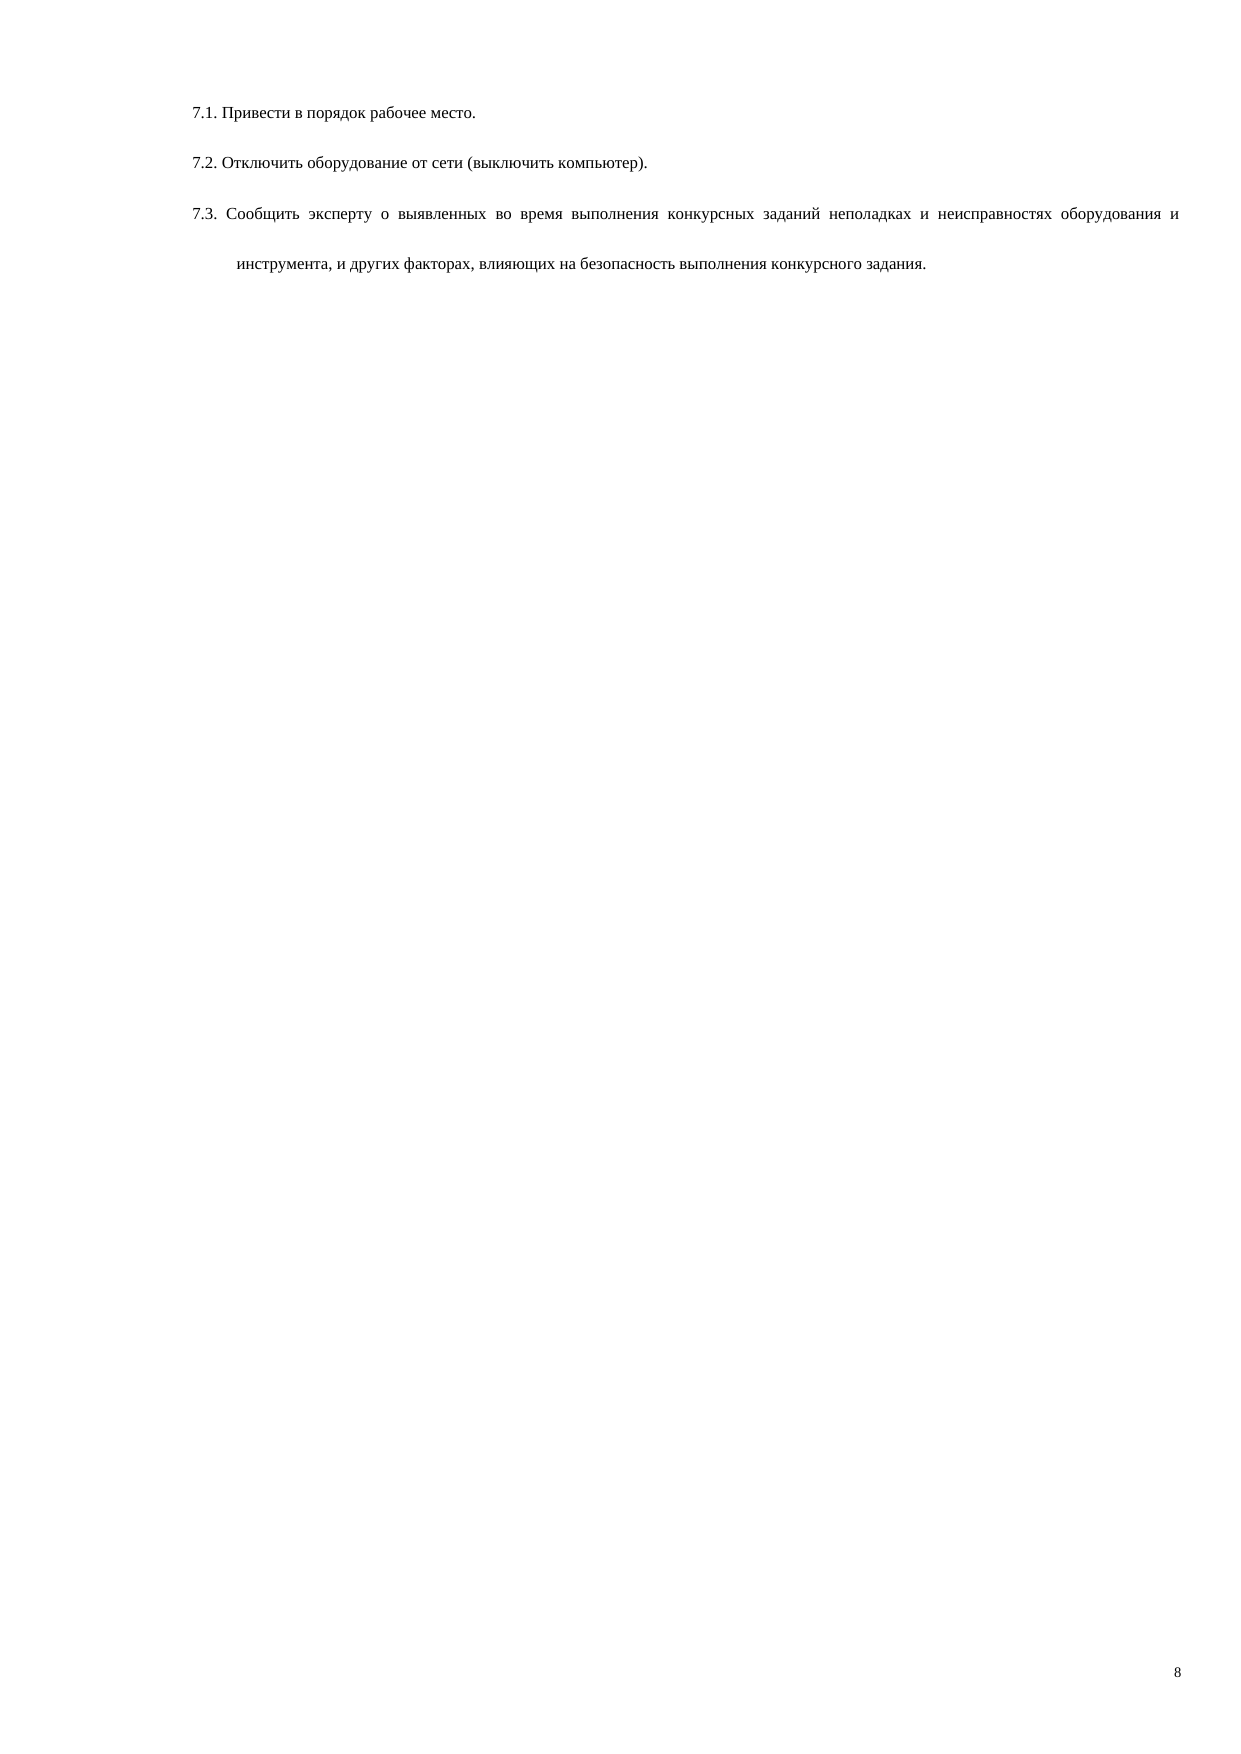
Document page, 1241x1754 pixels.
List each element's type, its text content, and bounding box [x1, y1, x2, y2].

text 7.3. Сообщить эксперту о выявленных во время выполнения конкурсных заданий неполадках и неисправностях оборудования и инструмента, и других факторах, влияющих на безопасность выполнения конкурсного задания. [192, 189, 1181, 273]
text 7.1. Привести в порядок рабочее место. [192, 89, 1181, 122]
text 7.2. Отключить оборудование от сети (выключить компьютер). [192, 139, 1181, 172]
